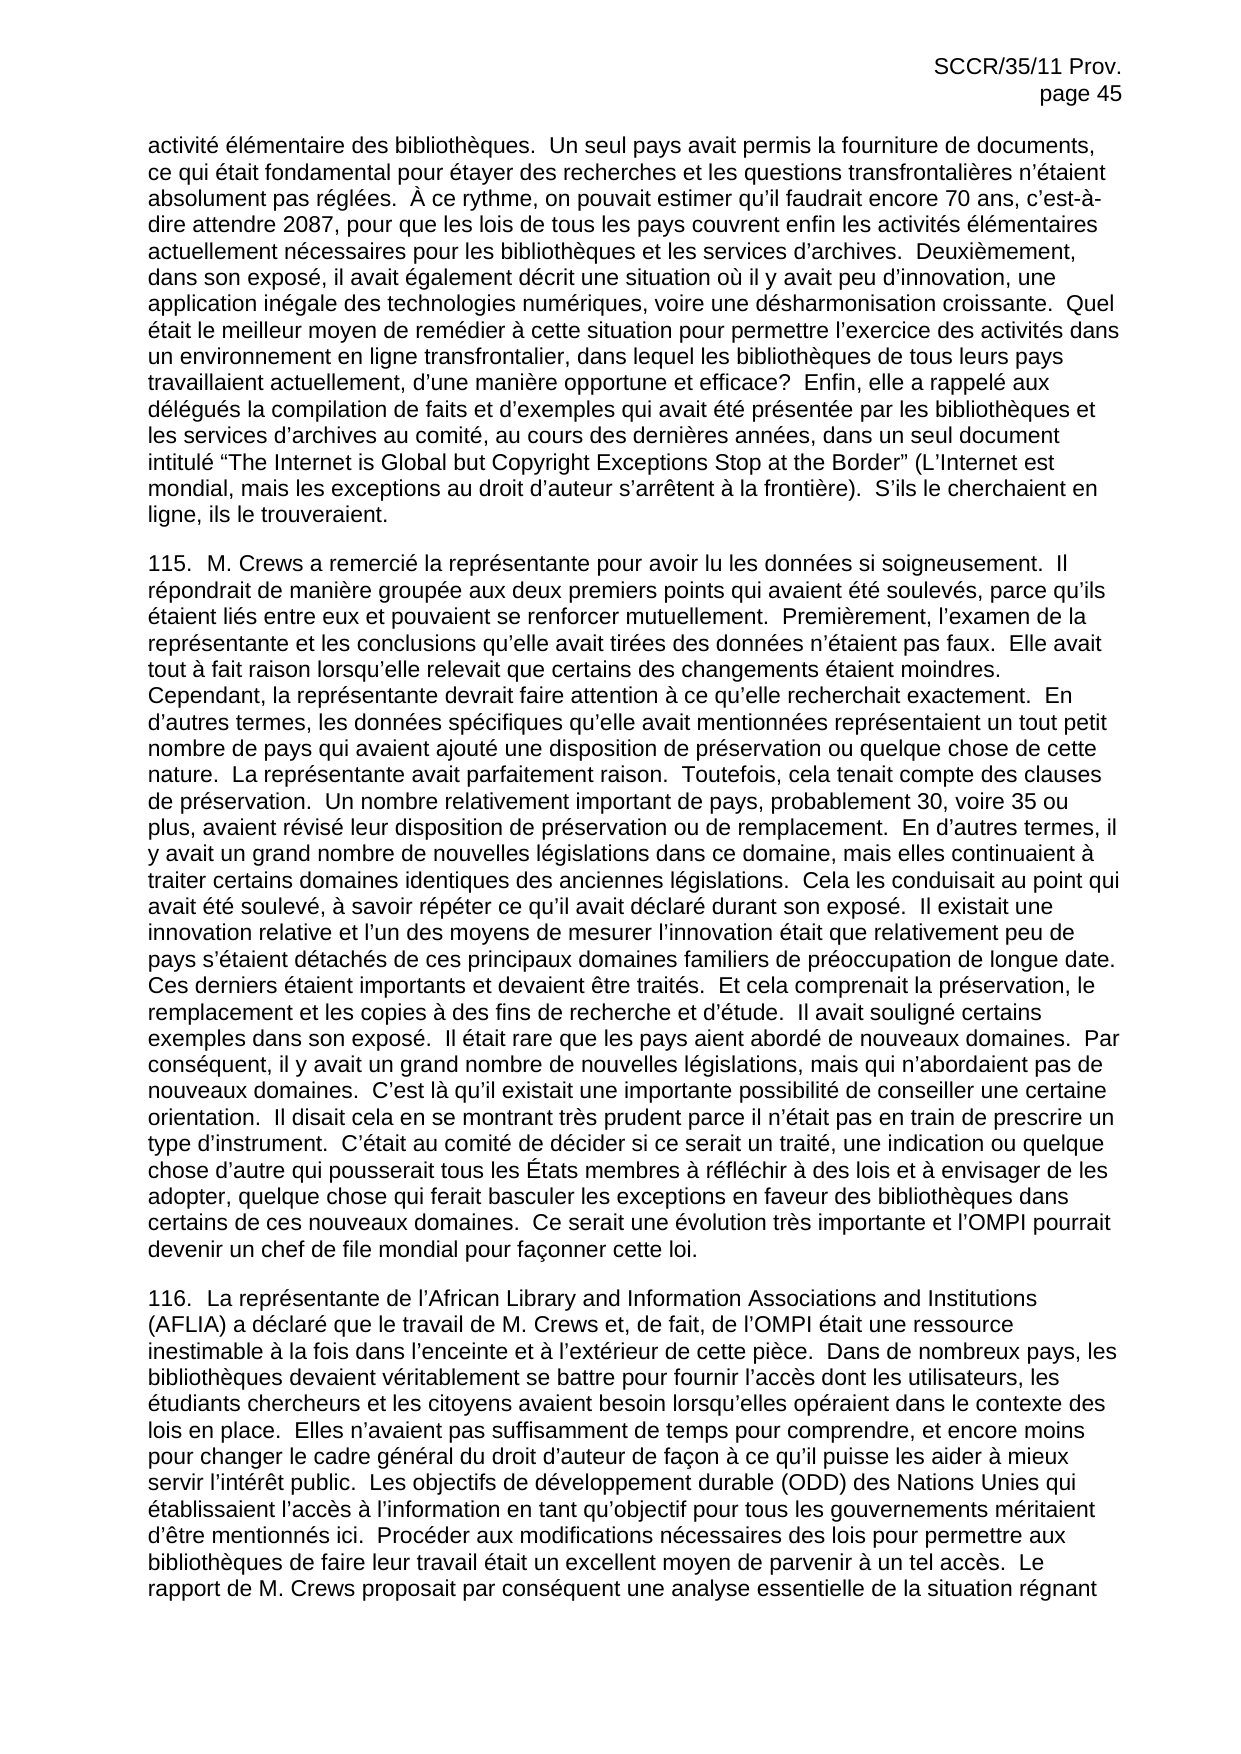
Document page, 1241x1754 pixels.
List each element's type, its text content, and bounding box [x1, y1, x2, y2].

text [148, 132, 1122, 527]
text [148, 1285, 1122, 1601]
text M. Crews a remercié la représentante pour avoir lu les données si soigneusement. Il répondrait de manière groupée aux deux premiers points qui avaient été soulevés, parce qu’ils étaient liés entre eux et pouvaient se renforcer mutuellement. Premièrement, l’examen de la représentante et les conclusions qu’elle avait tirées des données n’étaient pas faux. Elle avait tout à fait raison lorsqu’elle relevait que certains des changements étaient moindres. Cependant, la représentante devrait faire attention à ce qu’elle recherchait exactement. En d’autres termes, les données spécifiques qu’elle avait mentionnées représentaient un tout petit nombre de pays qui avaient ajouté une disposition de préservation ou quelque chose de cette nature. La représentante avait parfaitement raison. Toutefois, cela tenait compte des clauses de préservation. Un nombre relativement important de pays, probablement 30, voire 35 ou plus, avaient révisé leur disposition de préservation ou de remplacement. En d’autres termes, il y avait un grand nombre de nouvelles législations dans ce domaine, mais elles continuaient à traiter certains domaines identiques des anciennes législations. Cela les conduisait au point qui avait été soulevé, à savoir répéter ce qu’il avait déclaré durant son exposé. Il existait une innovation relative et l’un des moyens de mesurer l’innovation était que relativement peu de pays s’étaient détachés de ces principaux domaines familiers de préoccupation de longue date. Ces derniers étaient importants et devaient être traités. Et cela comprenait la préservation, le remplacement et les copies à des fins de recherche et d’étude. Il avait souligné certains exemples dans son exposé. Il était rare que les pays aient abordé de nouveaux domaines. Par conséquent, il y avait un grand nombre de nouvelles législations, mais qui n’abordaient pas de nouveaux domaines. C’est là qu’il existait une importante possibilité de conseiller une certaine orientation. Il disait cela en se montrant très prudent parce il n’était pas en train de prescrire un type d’instrument. C’était au comité de décider si ce serait un traité, une indication ou quelque chose d’autre qui pousserait tous les États membres à réfléchir à des lois et à envisager de les adopter, quelque chose qui ferait basculer les exceptions en faveur des bibliothèques dans certains de ces nouveaux domaines. Ce serait une évolution très importante et l’OMPI pourrait devenir un chef de file mondial pour façonner cette loi. [148, 550, 1122, 1262]
